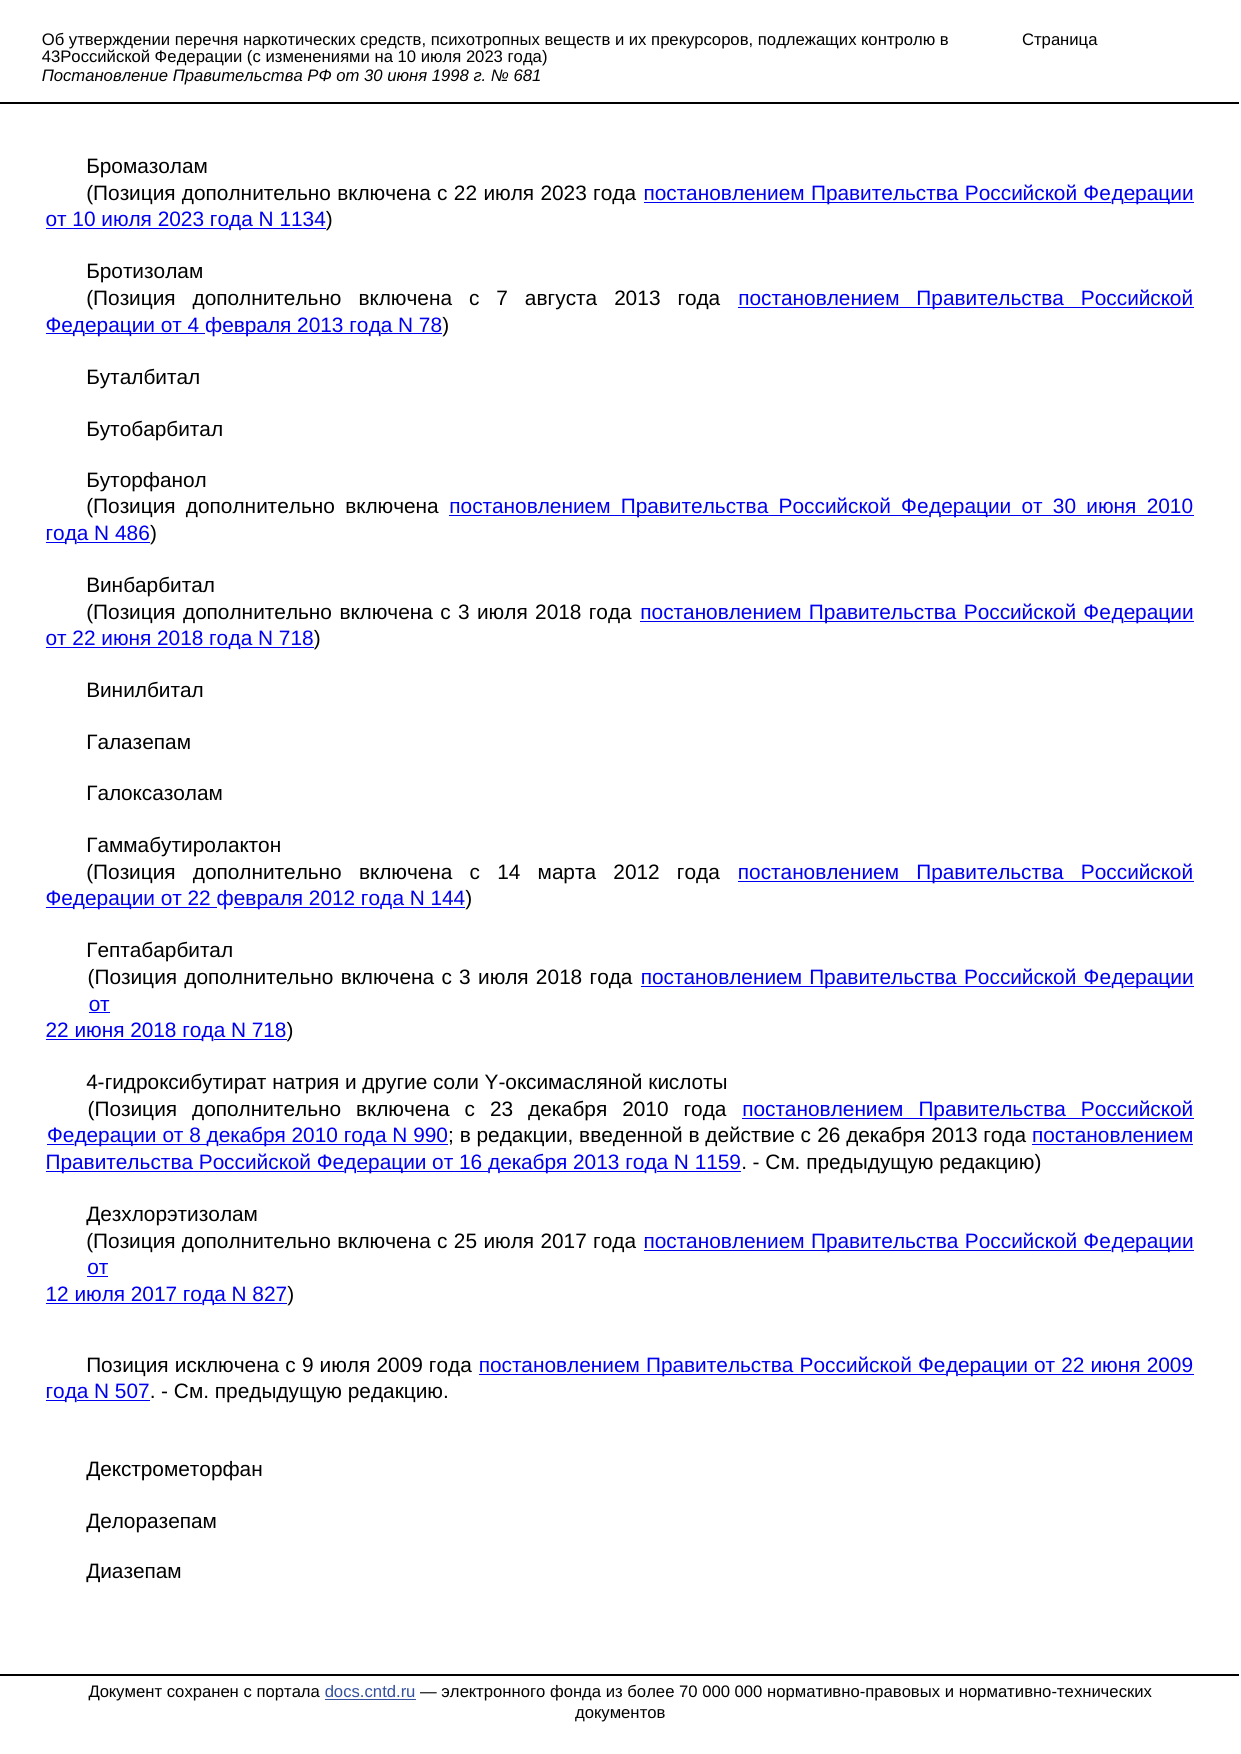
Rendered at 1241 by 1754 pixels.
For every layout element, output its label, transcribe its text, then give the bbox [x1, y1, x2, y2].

text (Позиция дополнительно включена с 3 июля 2018 года постановлением Правительства Российской Федерации от 22 июня 2018 года N 718) [45, 599, 1193, 650]
text 12 июля 2017 года N 827) [45, 1282, 1193, 1306]
text Диазепам [86, 1559, 1193, 1583]
text Буторфанол [86, 467, 1193, 491]
text Бротизолам [86, 259, 1193, 283]
text Гептабарбитал [86, 938, 1193, 962]
text Позиция исключена с 9 июля 2009 года постановлением Правительства Российской Федерации от 22 июня 2009 года N 507. - См. предыдущую редакцию. [45, 1353, 1193, 1403]
text Бутобарбитал [86, 417, 1193, 441]
text Дезхлорэтизолам [86, 1202, 1193, 1226]
text Галоксазолам [86, 781, 1193, 805]
text Галазепам [86, 730, 1193, 754]
text (Позиция дополнительно включена с 14 марта 2012 года постановлением Правительства Российской Федерации от 22 февраля 2012 года N 144) [45, 860, 1193, 910]
text (Позиция дополнительно включена с 25 июля 2017 года постановлением Правительства Российской Федерации от [86, 1229, 1193, 1279]
text Бромазолам [86, 154, 1193, 178]
text 22 июня 2018 года N 718) [45, 1018, 1193, 1042]
text Гаммабутиролактон [86, 833, 1193, 857]
text Винилбитал [86, 678, 1193, 702]
text Правительства Российской Федерации от 16 декабря 2013 года N 1159. - См. предыдущую редакцию) [45, 1150, 1193, 1174]
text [45, 286, 1193, 336]
text Декстрометорфан [86, 1457, 1193, 1481]
text (Позиция дополнительно включена с 3 июля 2018 года постановлением Правительства Российской Федерации от [87, 965, 1193, 1015]
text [45, 181, 1193, 231]
text Делоразепам [86, 1509, 1193, 1533]
text Буталбитал [86, 364, 1193, 388]
text 4-гидроксибутират натрия и другие соли Y-оксимасляной кислоты [86, 1070, 1193, 1094]
text (Позиция дополнительно включена постановлением Правительства Российской Федерации от 30 июня 2010 года N 486) [45, 494, 1193, 544]
text (Позиция дополнительно включена с 23 декабря 2010 года постановлением Правительства Российской Федерации от 8 декабря 2010 года N 990; в редакции, введенной в действие с 26 декабря 2013 года постановлением [47, 1097, 1193, 1147]
text Винбарбитал [86, 573, 1193, 597]
